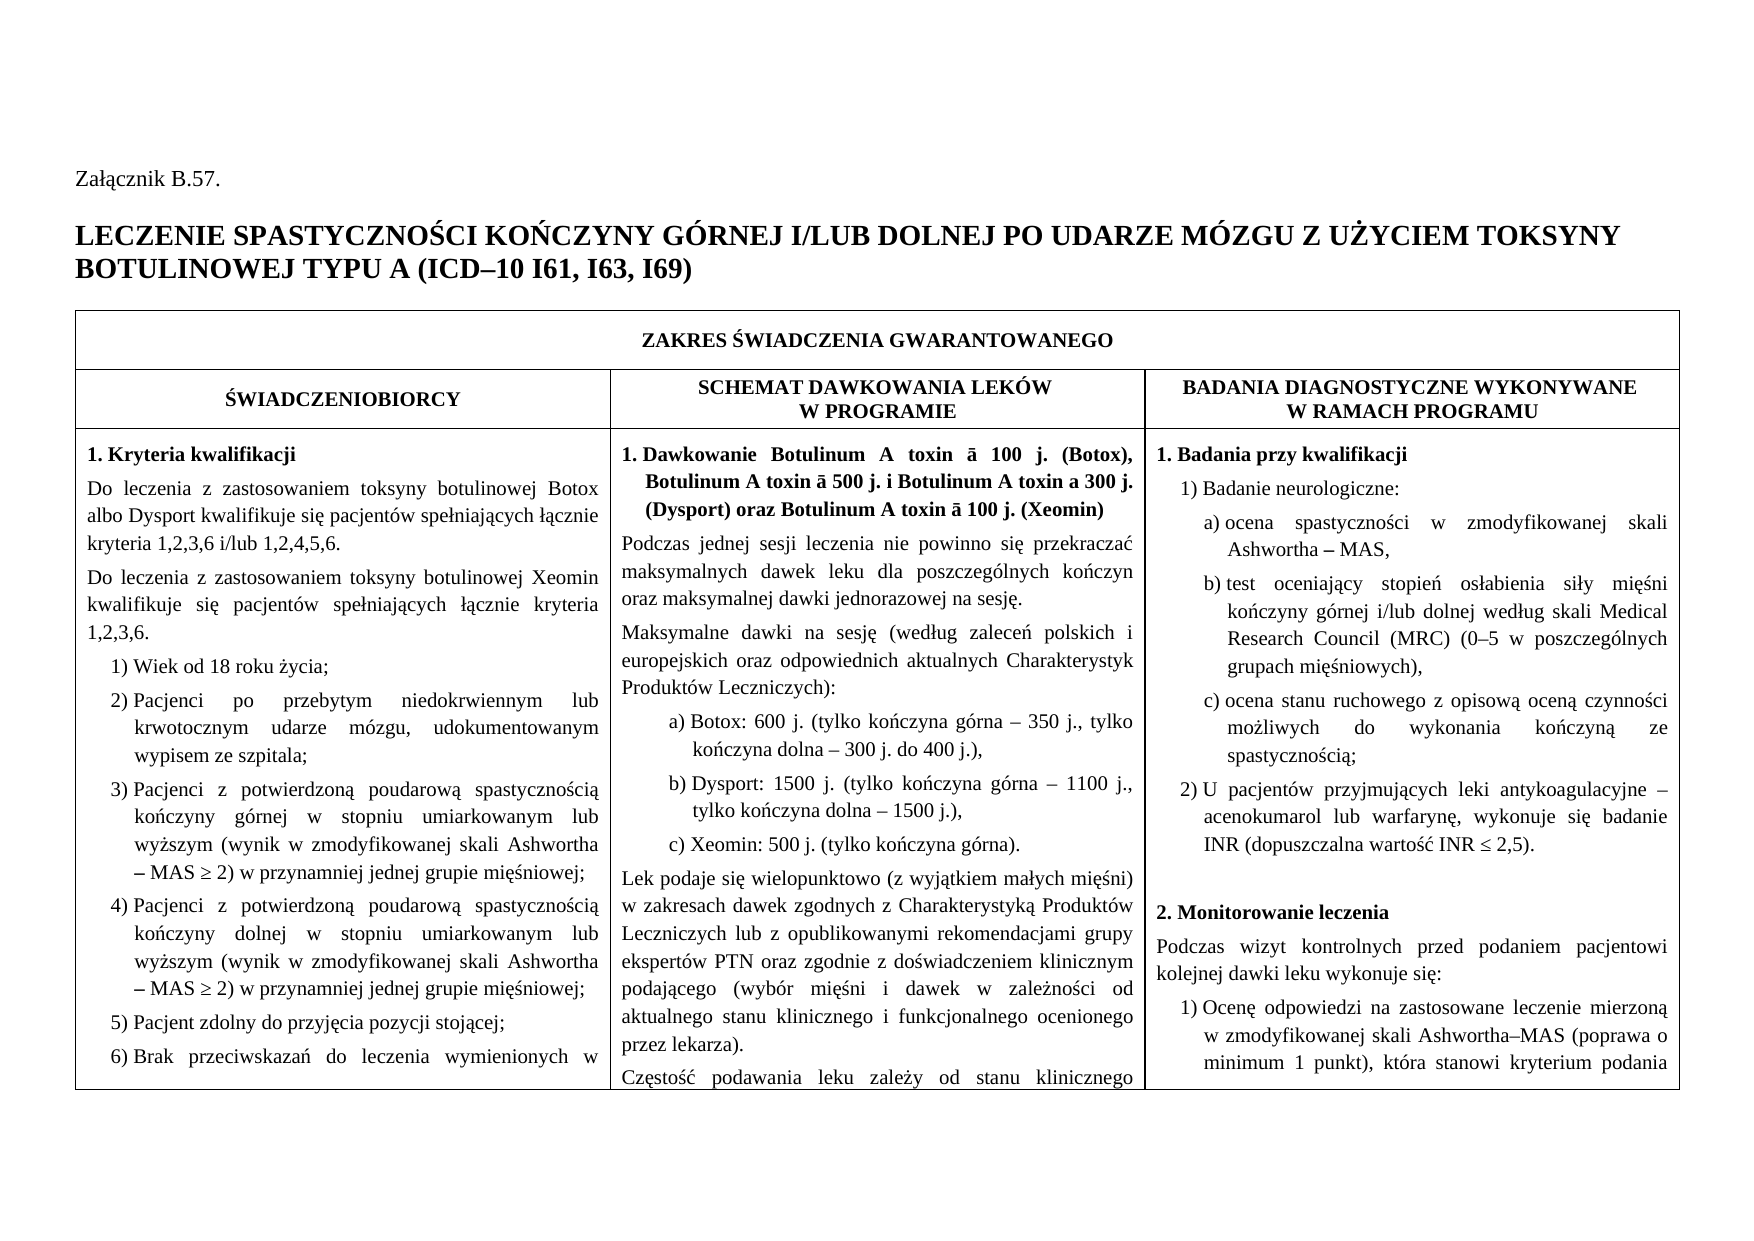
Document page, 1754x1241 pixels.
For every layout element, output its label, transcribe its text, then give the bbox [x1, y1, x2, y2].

table_header ZAKRES ŚWIADCZENIA GWARANTOWANEGO [76, 311, 1679, 369]
text Załącznik B.57. [75, 165, 1679, 192]
table_cell BADANIA DIAGNOSTYCZNE WYKONYWANE W RAMACH PROGRAMU [1146, 370, 1679, 428]
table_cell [1146, 429, 1679, 1089]
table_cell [76, 429, 610, 1089]
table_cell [611, 429, 1144, 1089]
table_cell ŚWIADCZENIOBIORCY [76, 370, 610, 428]
table_cell SCHEMAT DAWKOWANIA LEKÓW W PROGRAMIE [611, 370, 1144, 428]
text LECZENIE SPASTYCZNOŚCI KOŃCZYNY GÓRNEJ I/LUB DOLNEJ PO UDARZE MÓZGU Z UŻYCIEM TOKSYNY BOTULINOWEJ TYPU A (ICD–10 I61, I63, I69) [75, 218, 1679, 285]
